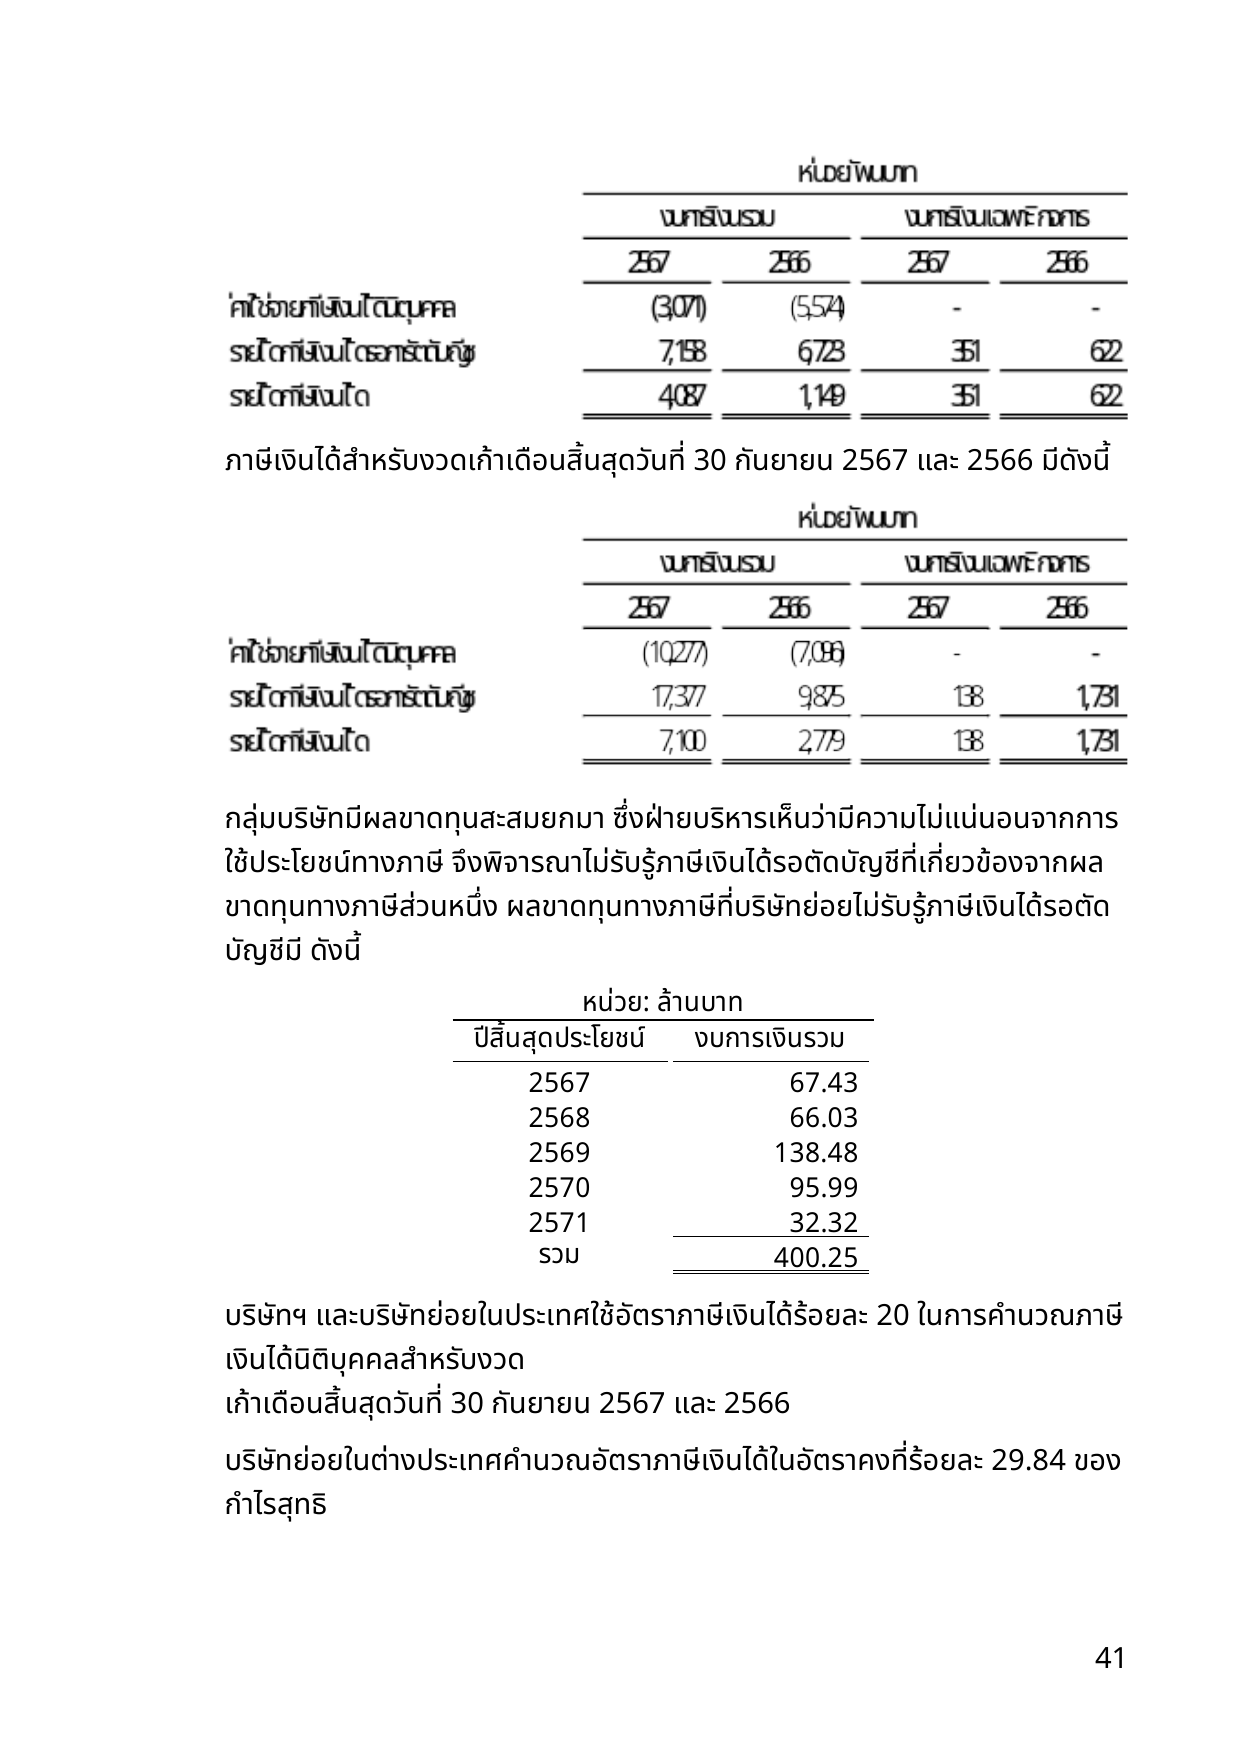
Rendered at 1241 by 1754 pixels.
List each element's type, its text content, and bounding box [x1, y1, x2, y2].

text บริษัทย่อยในต่างประเทศคำนวณอัตราภาษีเงินได้ในอัตราคงที่ร้อยละ 29.84 ของกำไรสุทธิ แก้มุเป็นคนแก้เอง [224, 1439, 1128, 1527]
text บริษัทฯ และบริษัทย่อยในประเทศใช้อัตราภาษีเงินได้ร้อยละ 20 ในการคำนวณภาษีเงินได้นิติบุคคลสำหรับงวด เก้าเดือนสิ้นสุดวันที่ 30 กันยายน 2567 และ 2566 [224, 1294, 1128, 1427]
text กลุ่มบริษัทมีผลขาดทุนสะสมยกมา ซึ่งฝ่ายบริหารเห็นว่ามีความไม่แน่นอนจากการใช้ประโยชน์ทางภาษี จึงพิจารณาไม่รับรู้ภาษีเงินได้รอตัดบัญชีที่เกี่ยวข้องจากผลขาดทุนทางภาษีส่วนหนึ่ง ผลขาดทุนทางภาษีที่บริษัทย่อยไม่รับรู้ภาษีเงินได้รอตัดบัญชีมี ดังนี้ [224, 797, 1128, 974]
text ภาษีเงินได้สำหรับงวดเก้าเดือนสิ้นสุดวันที่ 30 กันยายน 2567 และ 2566 มีดังนี้ [225, 439, 1128, 483]
